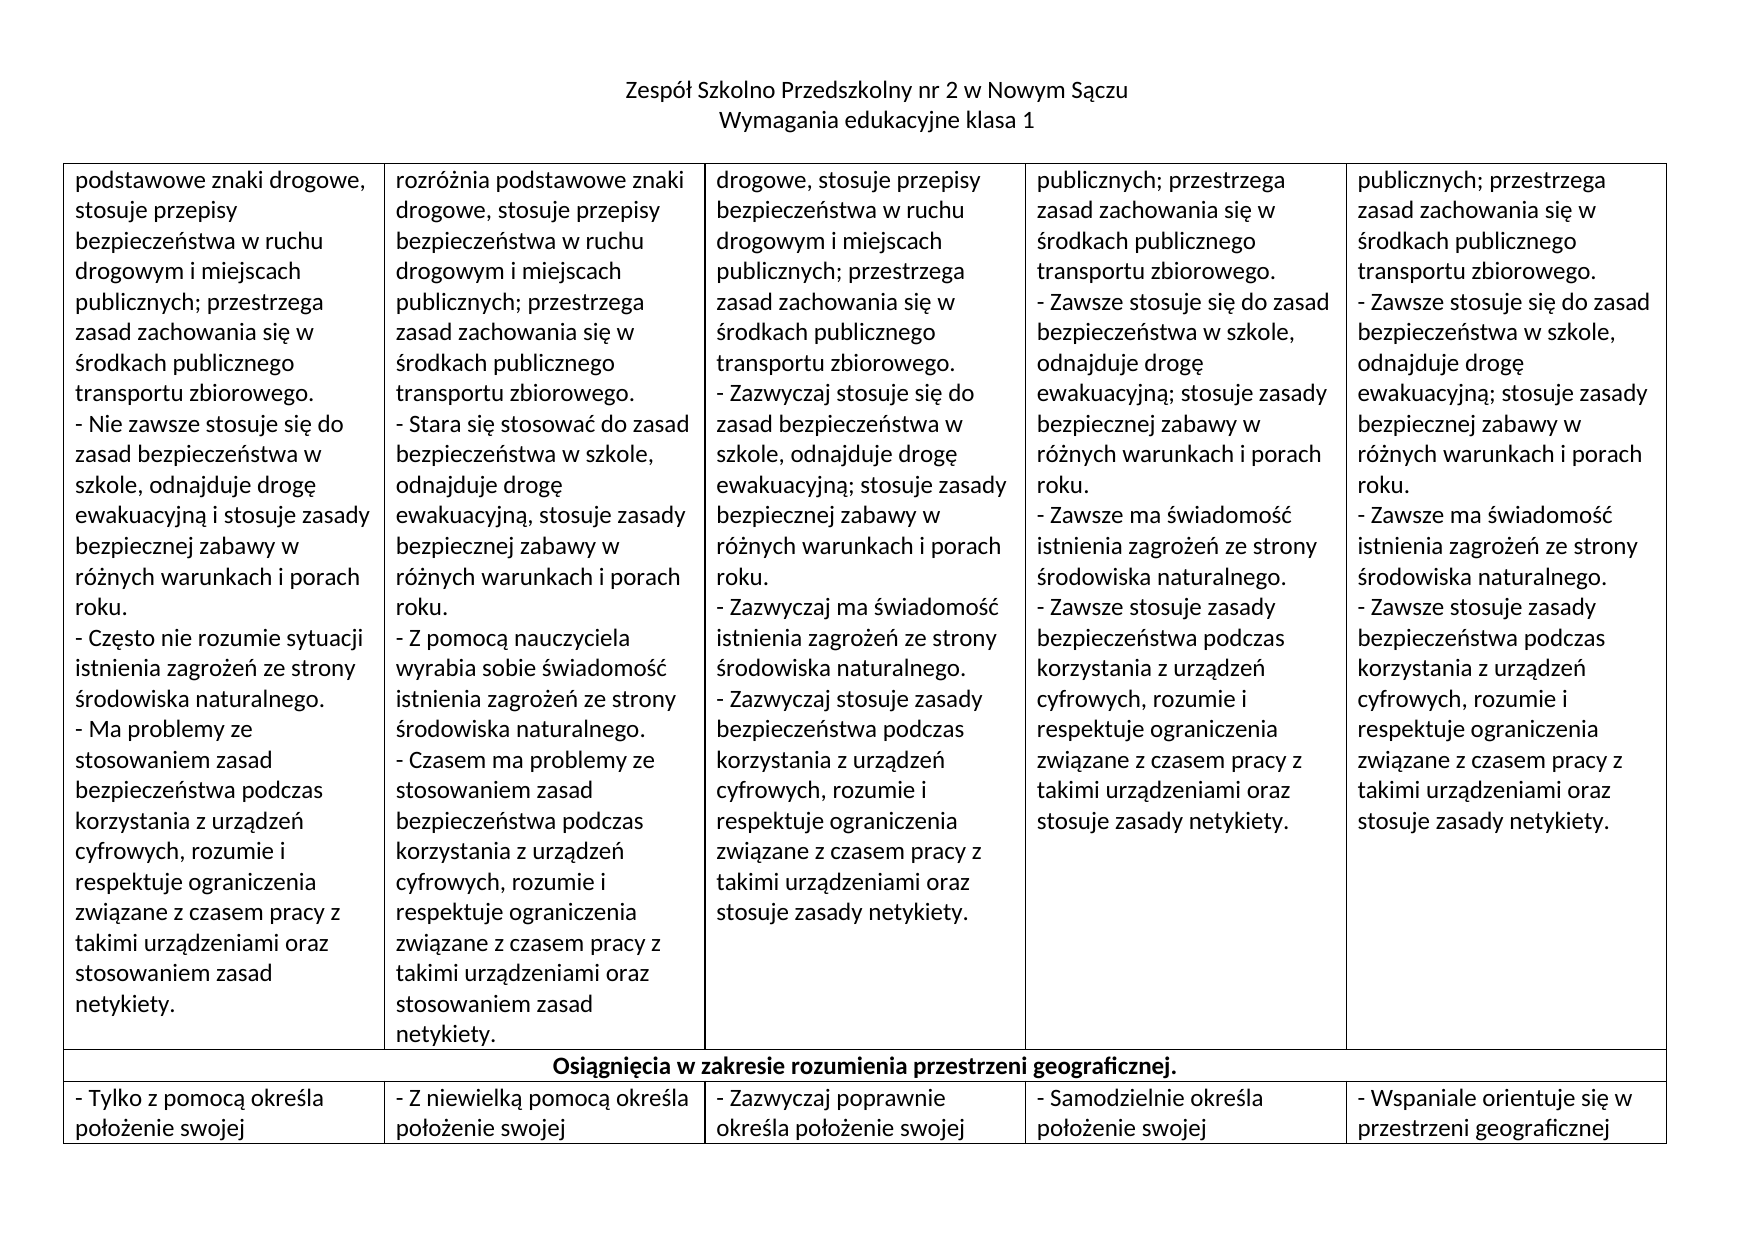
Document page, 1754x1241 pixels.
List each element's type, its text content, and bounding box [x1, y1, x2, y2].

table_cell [1026, 1082, 1346, 1143]
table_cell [1347, 164, 1666, 1049]
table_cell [385, 164, 704, 1049]
table_cell Osiągnięcia w zakresie rozumienia przestrzeni geograficznej. [64, 1050, 1666, 1081]
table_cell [385, 1082, 704, 1143]
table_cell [64, 1082, 384, 1143]
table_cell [706, 164, 1025, 1049]
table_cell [706, 1082, 1025, 1143]
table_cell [1347, 1082, 1666, 1143]
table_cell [64, 164, 384, 1049]
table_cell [1026, 164, 1346, 1049]
